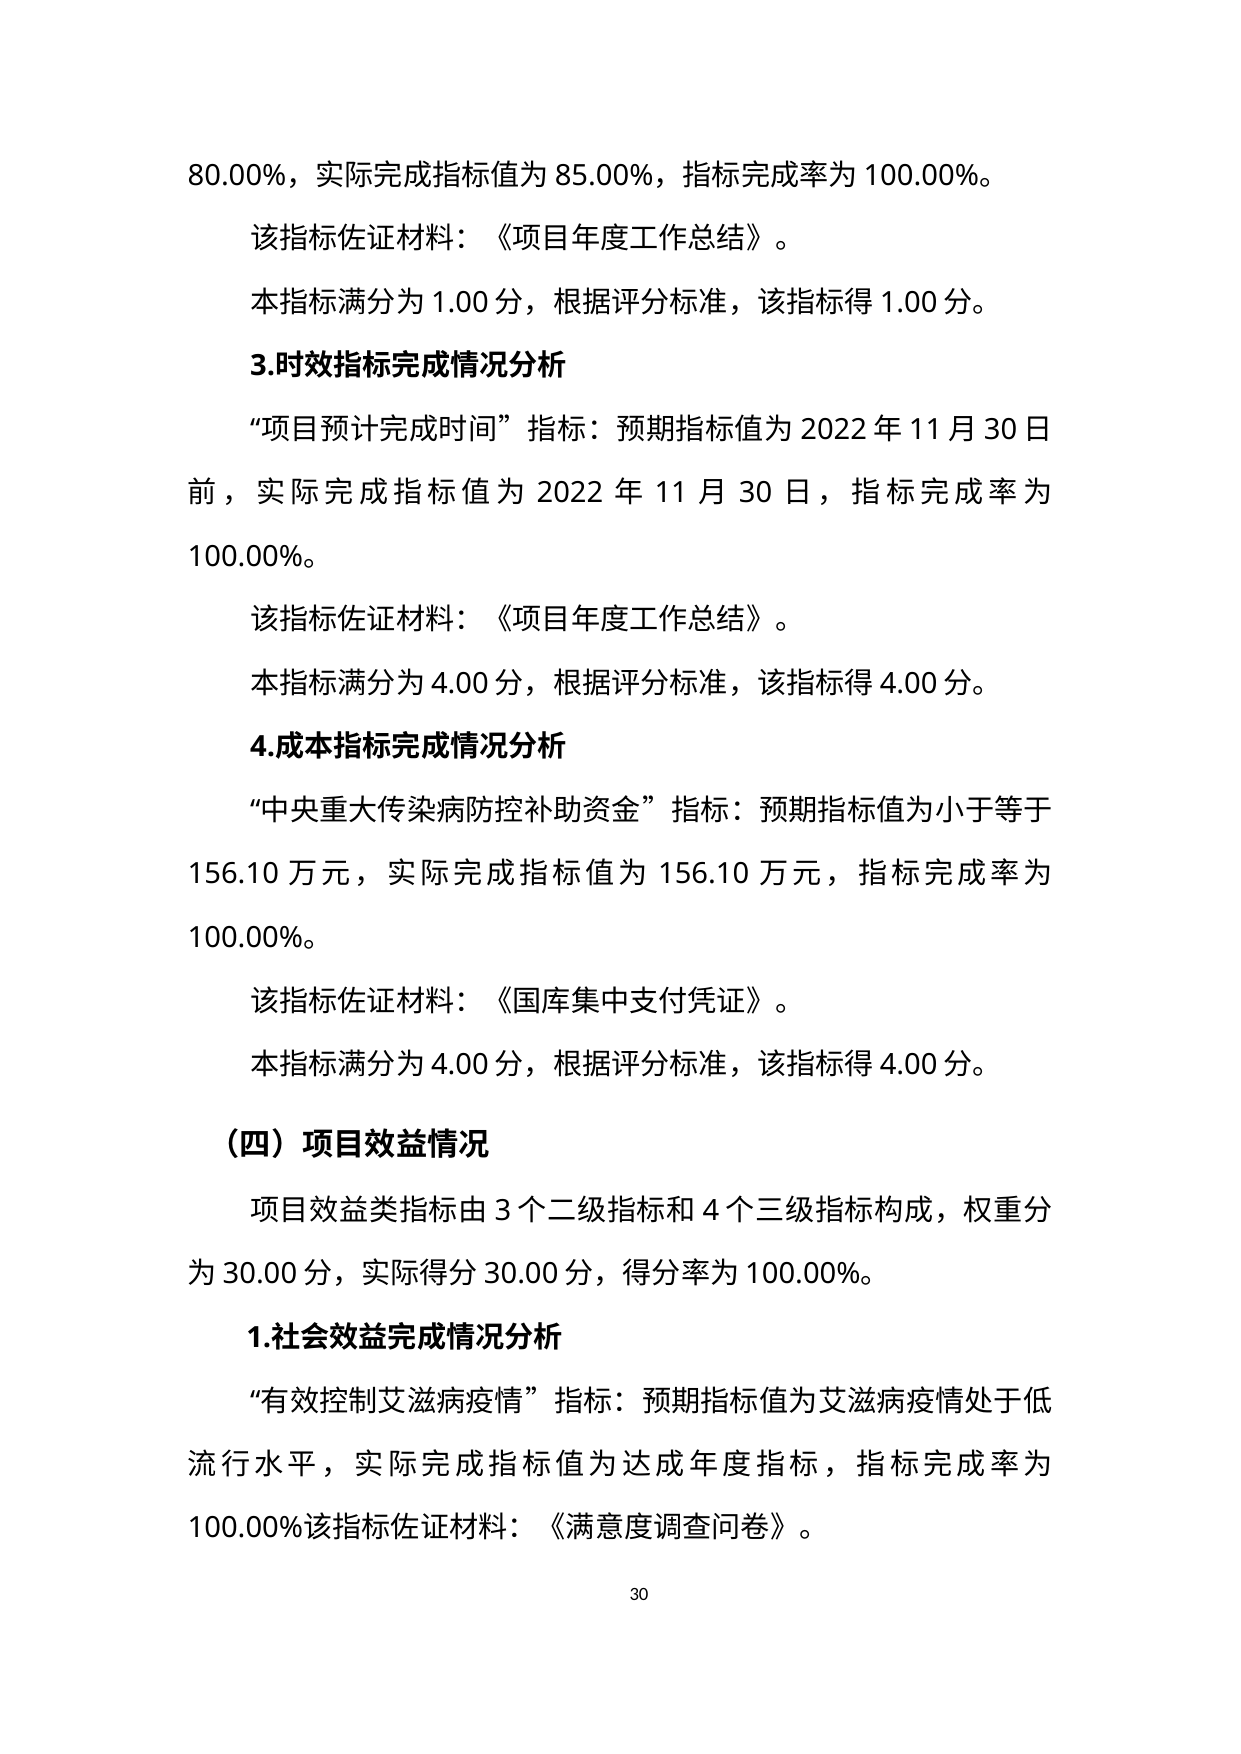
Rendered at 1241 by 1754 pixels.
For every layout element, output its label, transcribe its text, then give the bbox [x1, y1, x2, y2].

text 本指标满分为1.00分，根据评分标准，该指标得1.00分。 [187, 278, 1053, 321]
text “有效控制艾滋病疫情”指标：预期指标值为艾滋病疫情处于低流行水平，实际完成指标值为达成年度指标，指标完成率为100.00%该指标佐证材料：《满意度调查问卷》。 [187, 1377, 1053, 1546]
text 该指标佐证材料：《项目年度工作总结》。 [187, 596, 1053, 638]
subtitle （四）项目效益情况 [187, 1119, 1053, 1164]
subtitle 1.社会效益完成情况分析 [187, 1313, 1053, 1356]
text “项目预计完成时间”指标：预期指标值为2022年11月30日前，实际完成指标值为2022年11月30日，指标完成率为100.00%。 [187, 405, 1053, 575]
text 本指标满分为4.00分，根据评分标准，该指标得4.00分。 [187, 659, 1053, 702]
text 该指标佐证材料：《国库集中支付凭证》。 [187, 977, 1053, 1019]
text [187, 151, 1053, 194]
text 该指标佐证材料：《项目年度工作总结》。 [187, 215, 1053, 257]
text 本指标满分为4.00分，根据评分标准，该指标得4.00分。 [187, 1041, 1053, 1083]
subtitle 4.成本指标完成情况分析 [187, 723, 1053, 765]
subtitle 3.时效指标完成情况分析 [187, 342, 1053, 384]
text “中央重大传染病防控补助资金”指标：预期指标值为小于等于156.10万元，实际完成指标值为156.10万元，指标完成率为100.00%。 [187, 786, 1053, 956]
text 项目效益类指标由3个二级指标和4个三级指标构成，权重分为30.00分，实际得分30.00分，得分率为100.00%。 [187, 1186, 1053, 1292]
